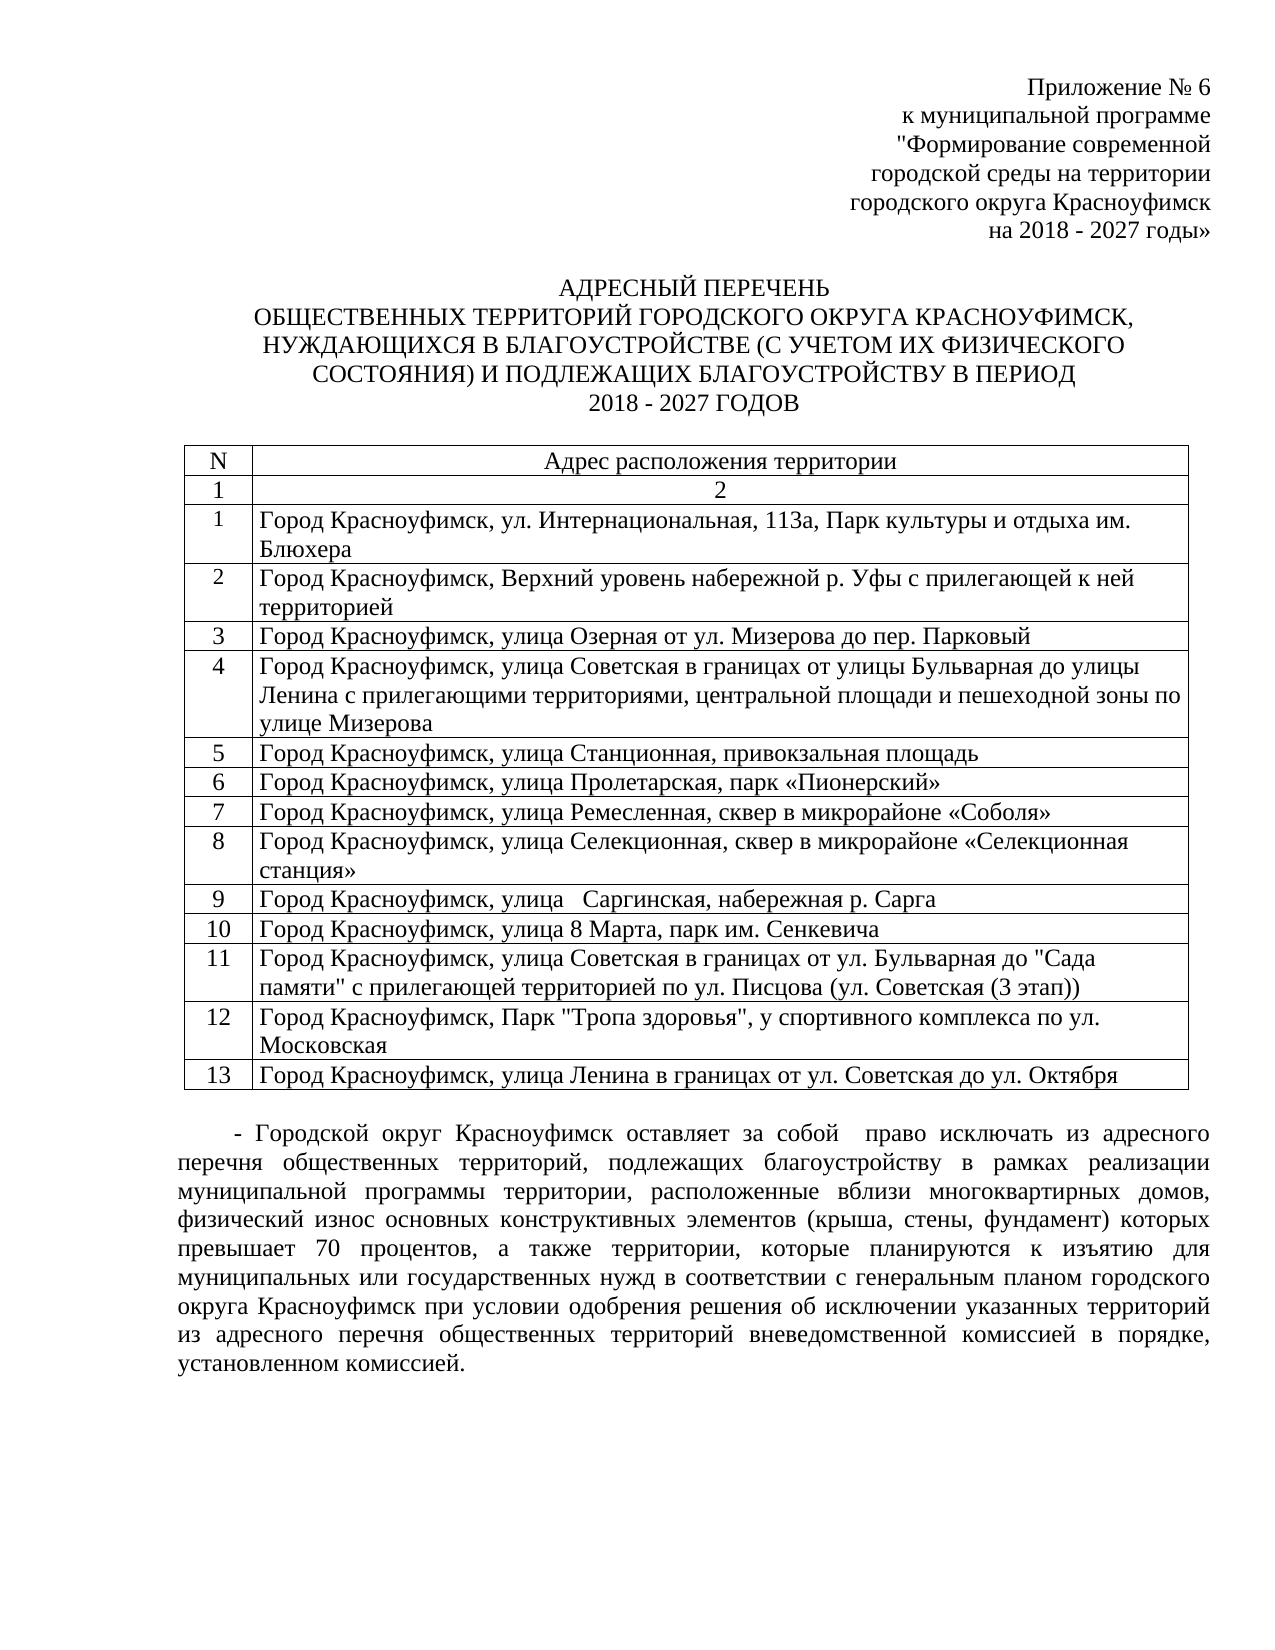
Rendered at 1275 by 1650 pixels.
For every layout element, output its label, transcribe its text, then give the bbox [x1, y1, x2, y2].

table_cell Город Красноуфимск, Парк "Тропа здоровья", у спортивного комплекса по ул. Московская [253, 1002, 1188, 1059]
table_cell 2 [253, 476, 1188, 504]
table_cell 11 [185, 944, 252, 1001]
table_cell Город Красноуфимск, улица Ленина в границах от ул. Советская до ул. Октября [253, 1060, 1188, 1089]
table_cell 12 [185, 1002, 252, 1059]
text НУЖДАЮЩИХСЯ В БЛАГОУСТРОЙСТВЕ (С УЧЕТОМ ИХ ФИЗИЧЕСКОГО [177, 330, 1211, 359]
table_cell 6 [185, 768, 252, 796]
table_cell 3 [185, 622, 252, 650]
table_cell Город Красноуфимск, улица Советская в границах от ул. Бульварная до "Сада памяти" с прилегающей территорией по ул. Писцова (ул. Советская (3 этап)) [253, 944, 1188, 1001]
table_cell Город Красноуфимск, улица Пролетарская, парк «Пионерский» [253, 768, 1188, 796]
table_cell Город Красноуфимск, улица Станционная, привокзальная площадь [253, 738, 1188, 767]
table_cell 4 [185, 651, 252, 737]
table_cell 1 [185, 505, 252, 562]
table_header Адрес расположения территории [253, 446, 1188, 475]
table_cell 13 [185, 1060, 252, 1089]
table_cell Город Красноуфимск, улица Саргинская, набережная р. Сарга [253, 885, 1188, 913]
text Приложение № 6 [177, 72, 1211, 100]
text - Городской округ Красноуфимск оставляет за собой право исключать из адресного перечня общественных территорий, подлежащих благоустройству в рамках реализации муниципальной программы территории, расположенные вблизи многоквартирных домов, физический износ основных конструктивных элементов (крыша, стены, фундамент) которых превышает 70 процентов, а также территории, которые планируются к изъятию для муниципальных или государственных нужд в соответствии с генеральным планом городского округа Красноуфимск при условии одобрения решения об исключении указанных территорий из адресного перечня общественных территорий вневедомственной комиссией в порядке, установленном комиссией. [177, 1118, 1211, 1377]
table_cell Город Красноуфимск, ул. Интернациональная, 113а, Парк культуры и отдыха им. Блюхера [253, 505, 1188, 562]
text ОБЩЕСТВЕННЫХ ТЕРРИТОРИЙ ГОРОДСКОГО ОКРУГА КРАСНОУФИМСК, [177, 302, 1211, 330]
table_cell 10 [185, 914, 252, 943]
text "Формирование современной [177, 129, 1211, 158]
table_cell Город Красноуфимск, улица Ремесленная, сквер в микрорайоне «Соболя» [253, 797, 1188, 826]
table_cell Город Красноуфимск, улица 8 Марта, парк им. Сенкевича [253, 914, 1188, 943]
table_cell 9 [185, 885, 252, 913]
table_cell 7 [185, 797, 252, 826]
text на 2018 - 2027 годы» [177, 215, 1211, 244]
table_cell Город Красноуфимск, Верхний уровень набережной р. Уфы с прилегающей к ней территорией [253, 564, 1188, 621]
text СОСТОЯНИЯ) И ПОДЛЕЖАЩИХ БЛАГОУСТРОЙСТВУ В ПЕРИОД [177, 359, 1211, 388]
table_header N [185, 446, 252, 475]
table_cell 1 [185, 476, 252, 504]
table_cell Город Красноуфимск, улица Селекционная, сквер в микрорайоне «Селекционная станция» [253, 827, 1188, 884]
table_cell 8 [185, 827, 252, 884]
text АДРЕСНЫЙ ПЕРЕЧЕНЬ [177, 273, 1211, 302]
text городской среды на территории [177, 158, 1211, 187]
text к муниципальной программе [177, 100, 1211, 129]
table_cell Город Красноуфимск, улица Озерная от ул. Мизерова до пер. Парковый [253, 622, 1188, 650]
table_cell Город Красноуфимск, улица Советская в границах от улицы Бульварная до улицы Ленина с прилегающими территориями, центральной площади и пешеходной зоны по улице Мизерова [253, 651, 1188, 737]
table_cell 2 [185, 564, 252, 621]
text 2018 - 2027 ГОДОВ [177, 388, 1211, 417]
text городского округа Красноуфимск [177, 187, 1211, 215]
table_cell 5 [185, 738, 252, 767]
